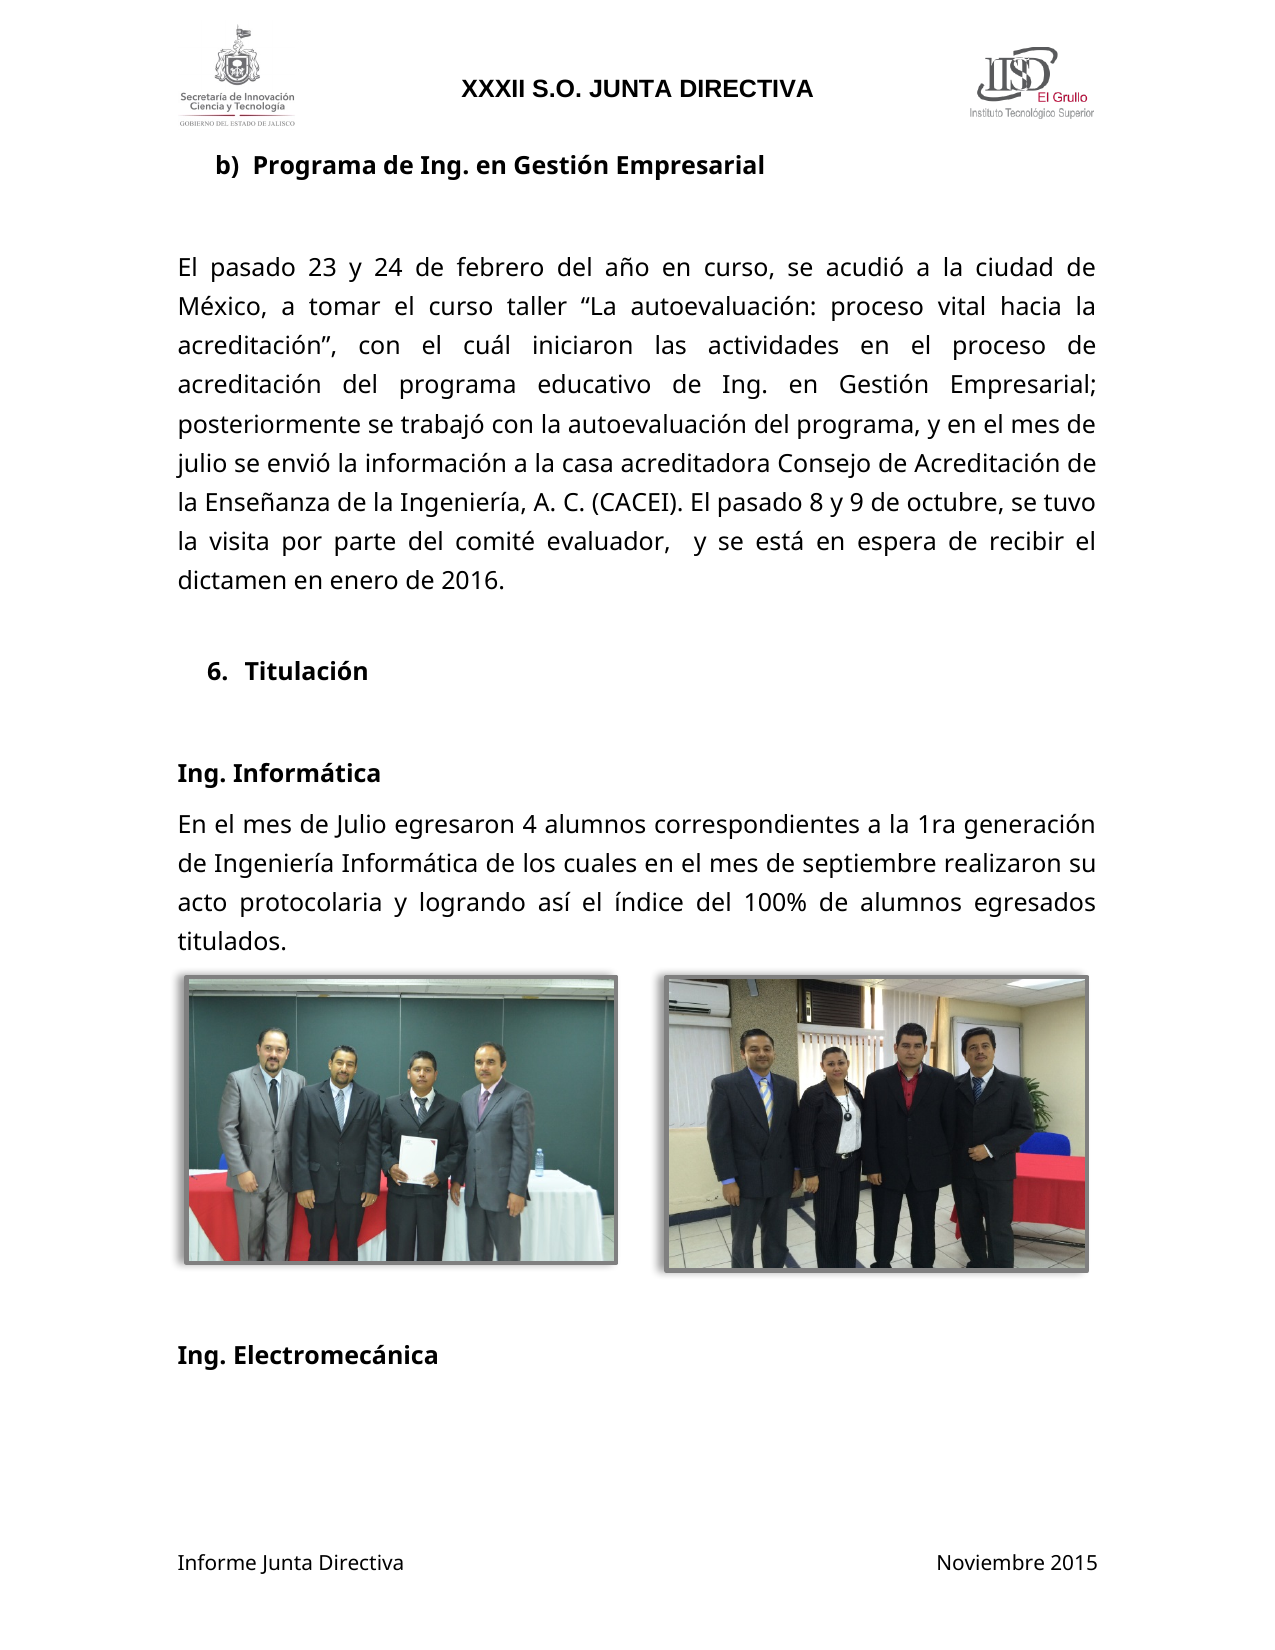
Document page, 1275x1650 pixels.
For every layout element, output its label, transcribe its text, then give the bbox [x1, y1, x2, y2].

text Ing. Electromecánica [177, 1338, 1098, 1372]
text Ing. Informática [177, 755, 1098, 789]
picture [189, 979, 614, 1261]
list Titulación [207, 653, 1098, 687]
picture [178, 20, 296, 130]
text El pasado 23 y 24 de febrero del año en curso, se acudió a la ciudad de México, a tomar el curso taller “La autoevaluación: proceso vital hacia la acreditación”, con el cuál iniciaron las actividades en el proceso de acreditación del programa educativo de Ing. en Gestión Empresarial; posteriormente se trabajó con la autoevaluación del programa, y en el mes de julio se envió la información a la casa acreditadora Consejo de Acreditación de la Enseñanza de la Ingeniería, A. C. (CACEI). El pasado 8 y 9 de octubre, se tuvo la visita por parte del comité evaluador, y se está en espera de recibir el dictamen en enero de 2016. [177, 250, 1098, 597]
picture [970, 47, 1094, 119]
list Programa de Ing. en Gestión Empresarial [215, 148, 1098, 182]
picture [669, 979, 1085, 1268]
text En el mes de Julio egresaron 4 alumnos correspondientes a la 1ra generación de Ingeniería Informática de los cuales en el mes de septiembre realizaron su acto protocolaria y logrando así el índice del 100% de alumnos egresados titulados. [177, 806, 1098, 958]
